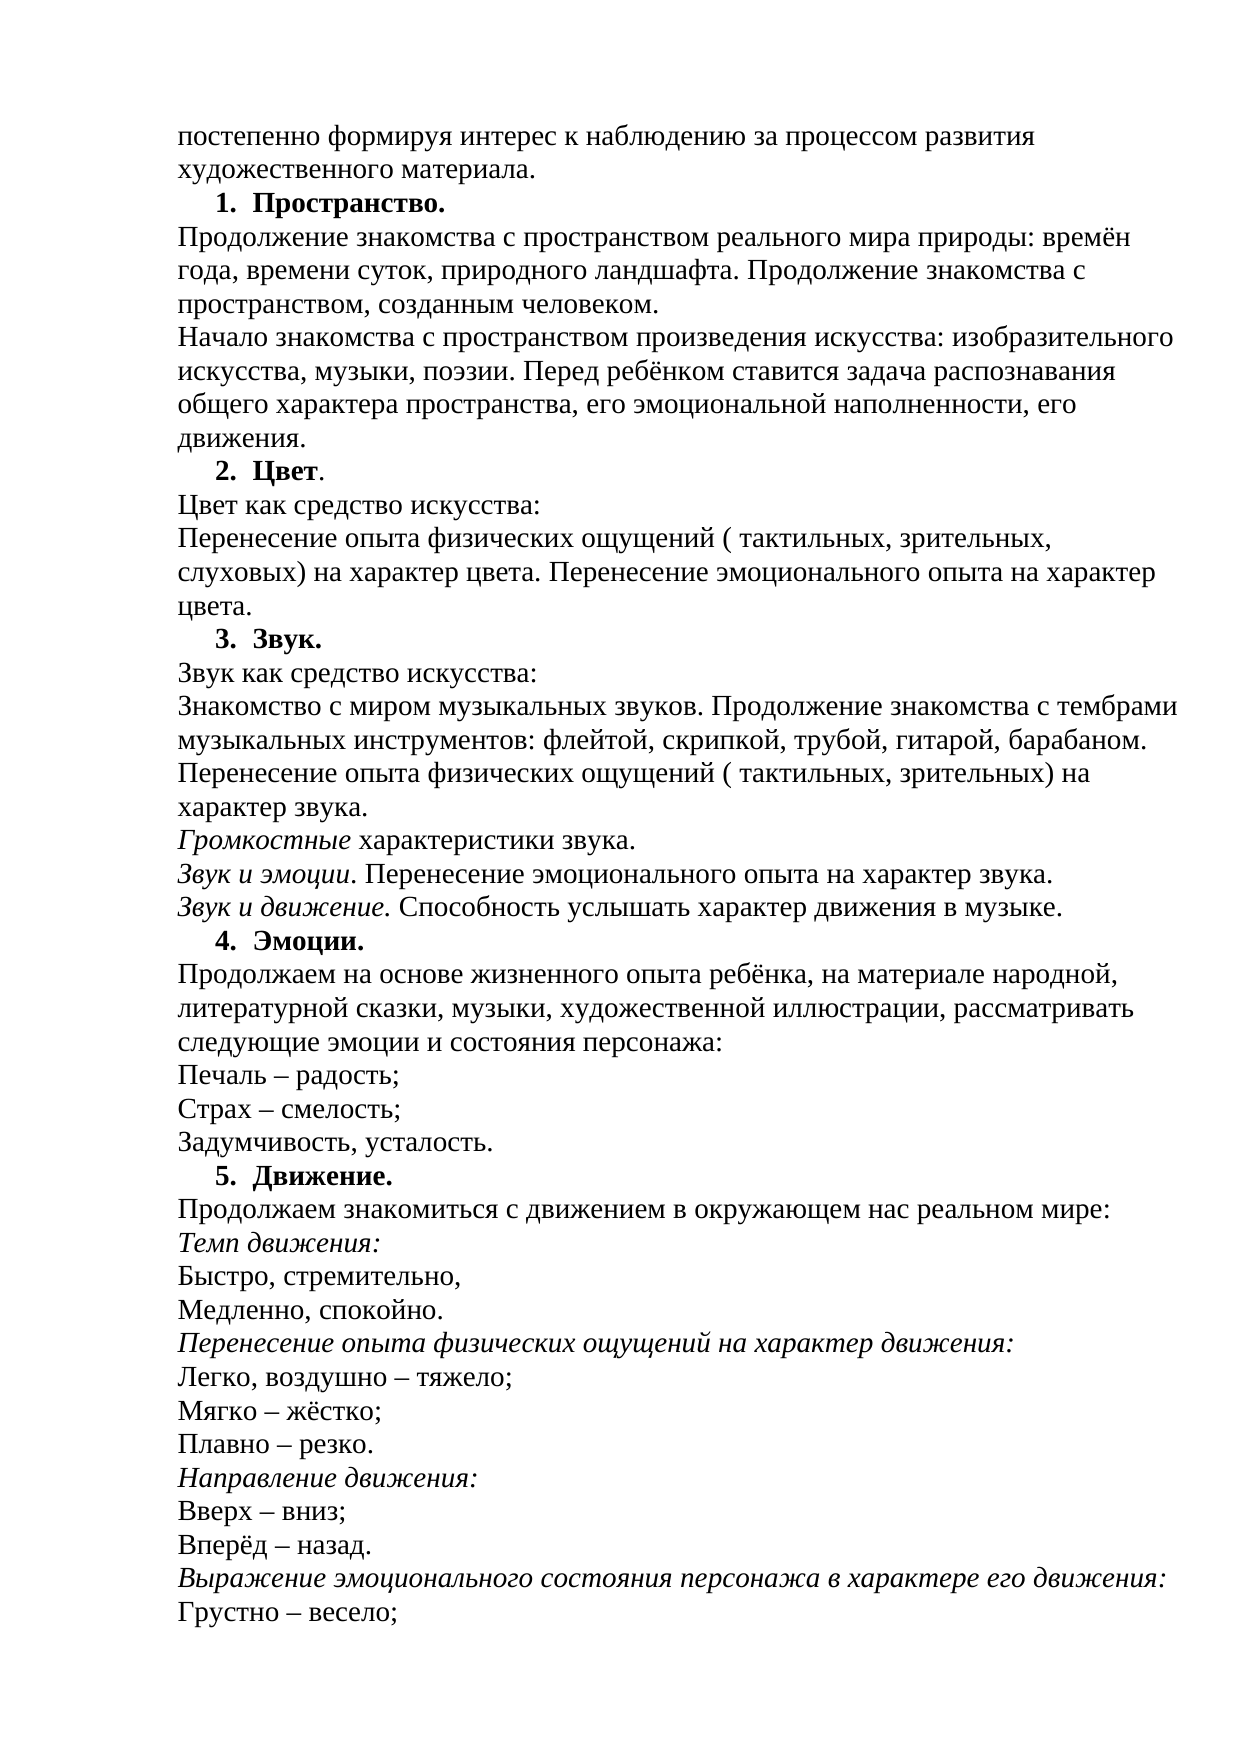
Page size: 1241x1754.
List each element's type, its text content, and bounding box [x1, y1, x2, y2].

list Цвет. [215, 453, 1181, 487]
text Вверх – вниз; [177, 1493, 1181, 1527]
text Направление движения: [177, 1460, 1181, 1493]
text Мягко – жёстко; [177, 1393, 1181, 1426]
text Быстро, стремительно, [177, 1258, 1181, 1292]
list Эмоции. [215, 923, 1181, 957]
text Звук и движение. Способность услышать характер движения в музыке. [177, 889, 1181, 923]
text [177, 118, 1181, 185]
text Выражение эмоционального состояния персонажа в характере его движения: [177, 1560, 1181, 1594]
text Легко, воздушно – тяжело; [177, 1359, 1181, 1393]
text Грустно – весело; [177, 1594, 1181, 1627]
text Страх – смелость; [177, 1091, 1181, 1124]
text Темп движения: [177, 1225, 1181, 1258]
list Пространство. [215, 185, 1181, 219]
text Продолжаем на основе жизненного опыта ребёнка, на материале народной, литературной сказки, музыки, художественной иллюстрации, рассматривать следующие эмоции и состояния персонажа: [177, 957, 1181, 1057]
text Перенесение опыта физических ощущений ( тактильных, зрительных, слуховых) на характер цвета. Перенесение эмоционального опыта на характер цвета. [177, 521, 1181, 621]
text Цвет как средство искусства: [177, 487, 1181, 521]
text Вперёд – назад. [177, 1527, 1181, 1560]
list Движение. [215, 1158, 1181, 1191]
text Знакомство с миром музыкальных звуков. Продолжение знакомства с тембрами музыкальных инструментов: флейтой, скрипкой, трубой, гитарой, барабаном. Перенесение опыта физических ощущений ( тактильных, зрительных) на характер звука. [177, 688, 1181, 822]
text Печаль – радость; [177, 1057, 1181, 1091]
text Начало знакомства с пространством произведения искусства: изобразительного искусства, музыки, поэзии. Перед ребёнком ставится задача распознавания общего характера пространства, его эмоциональной наполненности, его движения. [177, 319, 1181, 453]
list Звук. [215, 621, 1181, 655]
text Звук как средство искусства: [177, 655, 1181, 688]
text Перенесение опыта физических ощущений на характер движения: [177, 1326, 1181, 1359]
text Задумчивость, усталость. [177, 1124, 1181, 1158]
text Громкостные характеристики звука. [177, 822, 1181, 856]
text Продолжаем знакомиться с движением в окружающем нас реальном мире: [177, 1191, 1181, 1225]
text Продолжение знакомства с пространством реального мира природы: времён года, времени суток, природного ландшафта. Продолжение знакомства с пространством, созданным человеком. [177, 219, 1181, 319]
text Медленно, спокойно. [177, 1292, 1181, 1326]
text Плавно – резко. [177, 1426, 1181, 1460]
text Звук и эмоции. Перенесение эмоционального опыта на характер звука. [177, 856, 1181, 889]
